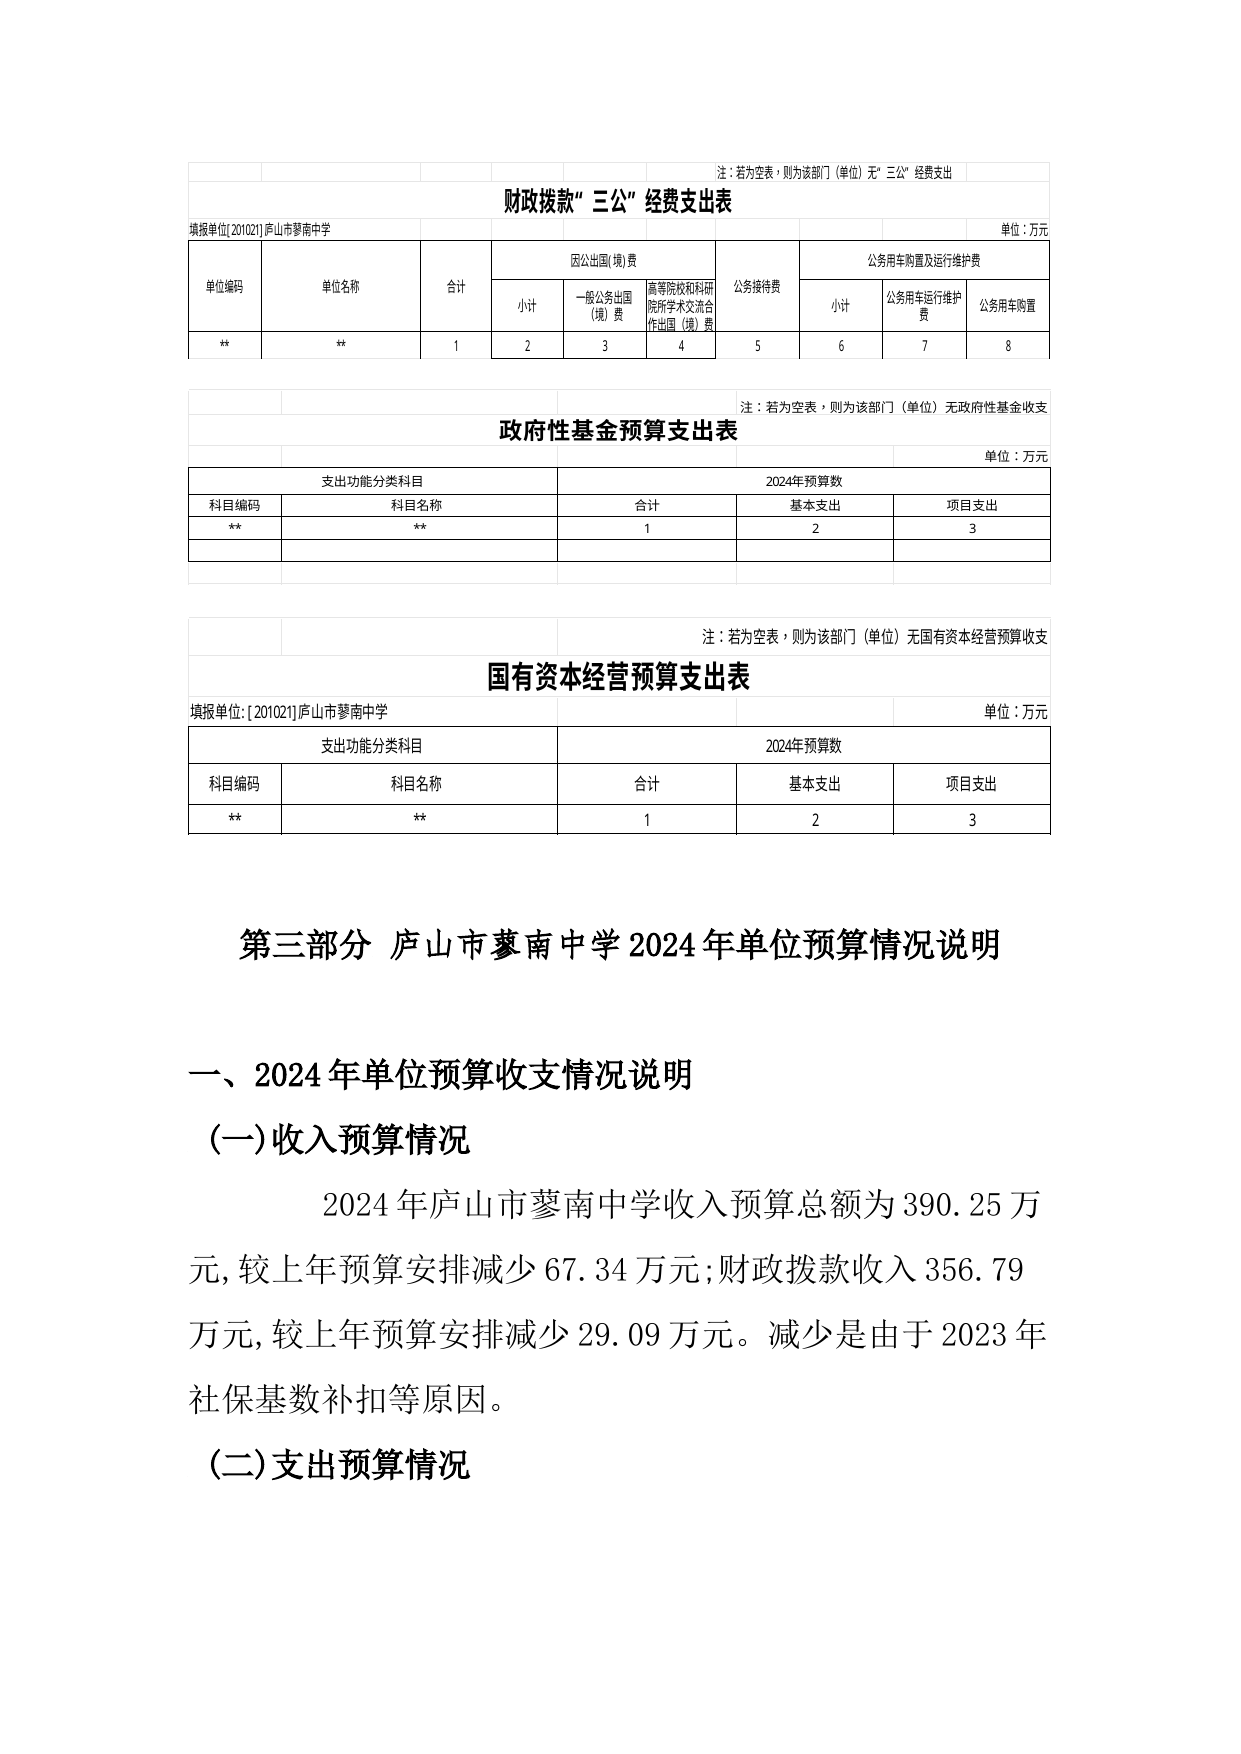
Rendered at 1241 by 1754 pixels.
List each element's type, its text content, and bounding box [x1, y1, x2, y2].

text 一、2024年单位预算收支情况说明 [187, 1039, 1053, 1104]
text 2024年庐山市蓼南中学收入预算总额为390.25万元,较上年预算安排减少67.34万元;财政拨款收入356.79万元,较上年预算安排减少29.09万元。减少是由于2023年社保基数补扣等原因。 [187, 1169, 1053, 1429]
text (二)支出预算情况 [187, 1429, 1053, 1494]
text (一)收入预算情况 [187, 1104, 1053, 1169]
text 第三部分 庐山市蓼南中学2024年单位预算情况说明 [187, 909, 1053, 974]
